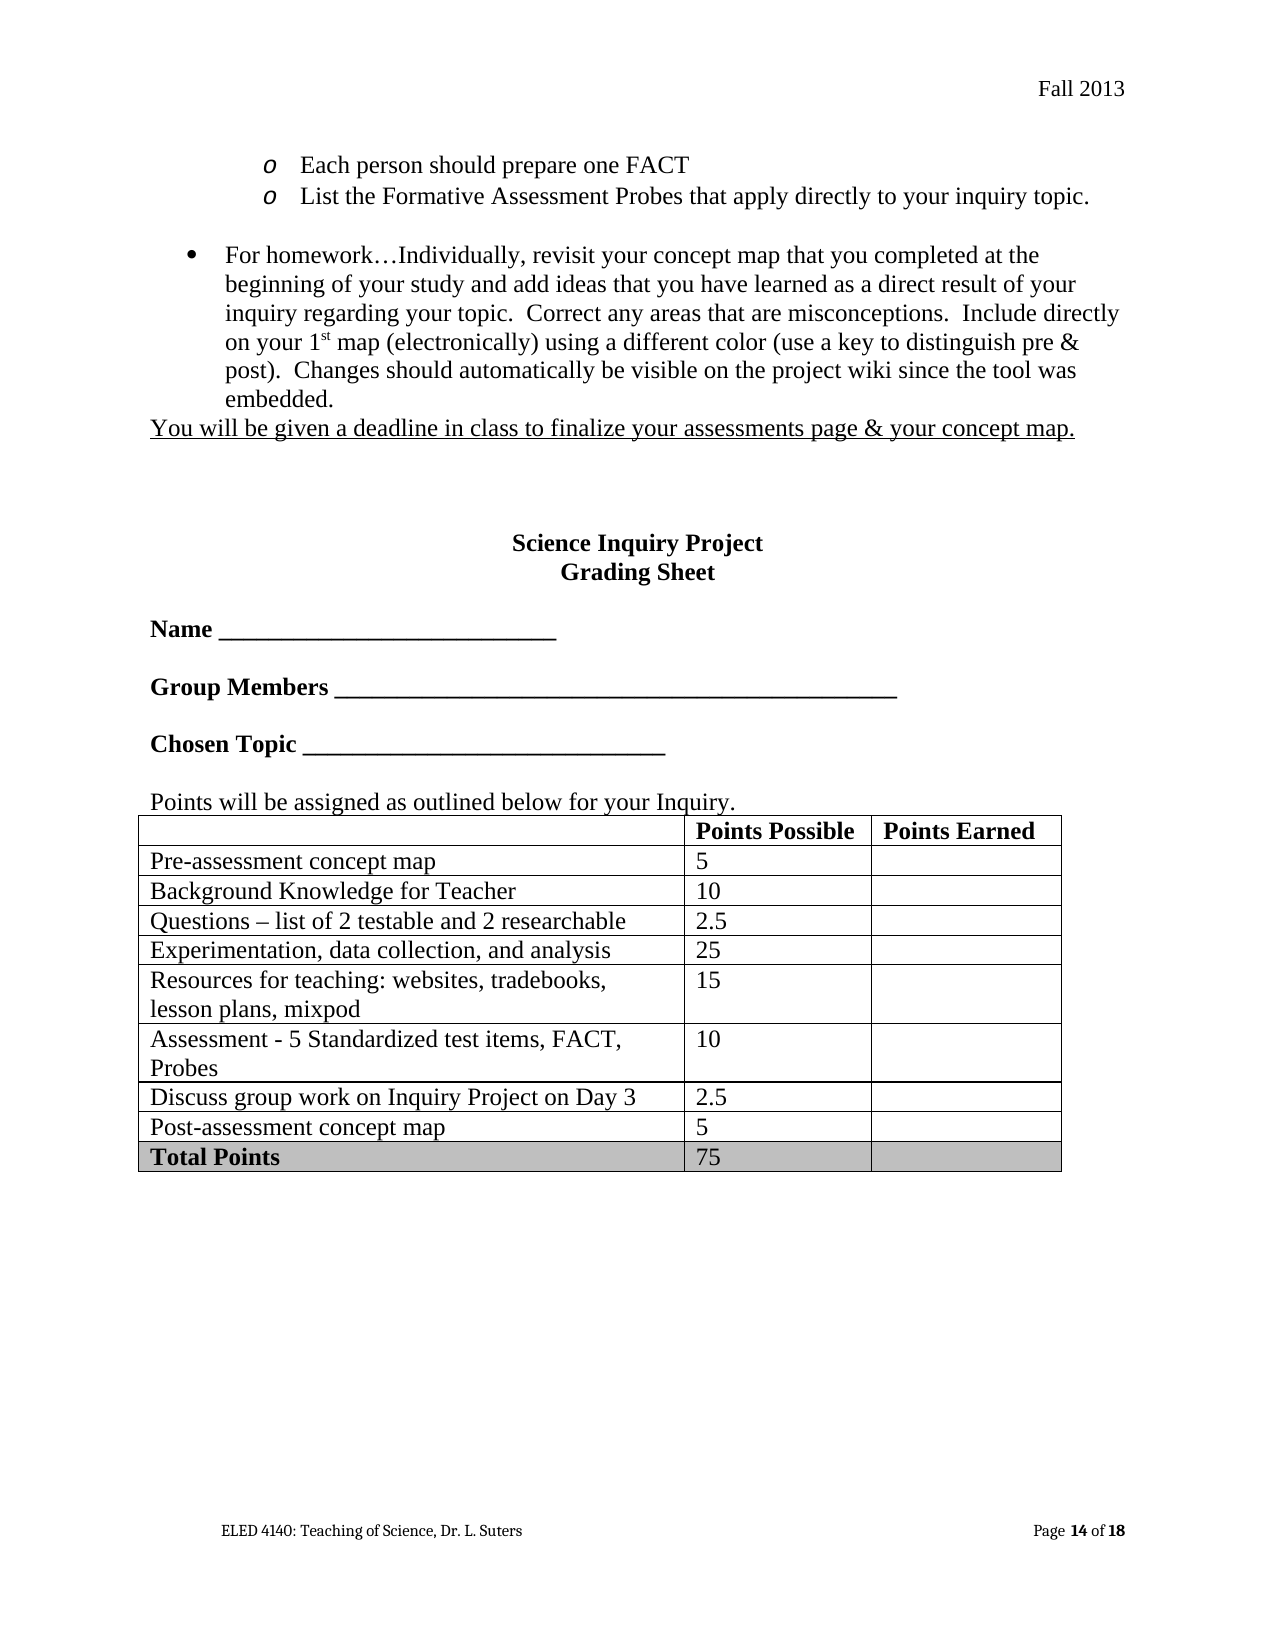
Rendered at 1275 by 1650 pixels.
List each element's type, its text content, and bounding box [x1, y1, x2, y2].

table_cell [872, 876, 1061, 905]
table_cell 2.5 [685, 906, 871, 934]
list List the Formative Assessment Probes that apply directly to your inquiry topic. [262, 181, 1125, 212]
table_cell [872, 936, 1061, 964]
text Name ___________________________ [150, 614, 1125, 643]
table_cell [872, 1024, 1061, 1081]
table_cell [872, 1112, 1061, 1141]
table_header Points Possible [685, 816, 871, 845]
table_cell [872, 1083, 1061, 1111]
table_cell 10 [685, 1024, 871, 1081]
table_cell Assessment - 5 Standardized test items, FACT, Probes [139, 1024, 684, 1081]
table_cell [872, 906, 1061, 934]
table_cell [872, 1142, 1061, 1171]
text You will be given a deadline in class to finalize your assessments page & your concept map. [150, 413, 1125, 442]
table_cell 15 [685, 965, 871, 1023]
list Each person should prepare one FACT [262, 150, 1125, 181]
text Group Members _____________________________________________ [150, 672, 1125, 700]
table_cell [872, 846, 1061, 875]
table_cell 5 [685, 1112, 871, 1141]
table_cell 25 [685, 936, 871, 964]
table_header [139, 816, 684, 845]
table_cell 2.5 [685, 1083, 871, 1111]
text Science Inquiry Project [150, 528, 1125, 557]
text Points will be assigned as outlined below for your Inquiry. [150, 787, 1125, 815]
table_cell Discuss group work on Inquiry Project on Day 3 [139, 1083, 684, 1111]
table_cell Questions – list of 2 testable and 2 researchable [139, 906, 684, 934]
text Chosen Topic _____________________________ [150, 729, 1125, 758]
text Grading Sheet [150, 557, 1125, 585]
list For homework…Individually, revisit your concept map that you completed at the beginning of your study and add ideas that you have learned as a direct result of your inquiry regarding your topic. Correct any areas that are misconceptions. Include directly on your 1st map (electronically) using a different color (use a key to distinguish pre & post). Changes should automatically be visible on the project wiki since the tool was embedded. [187, 240, 1125, 413]
table_cell 5 [685, 846, 871, 875]
table_cell Post-assessment concept map [139, 1112, 684, 1141]
table_cell Background Knowledge for Teacher [139, 876, 684, 905]
table_cell Total Points [139, 1142, 684, 1171]
table_header Points Earned [872, 816, 1061, 845]
table_cell 10 [685, 876, 871, 905]
table_cell [872, 965, 1061, 1023]
table_cell Experimentation, data collection, and analysis [139, 936, 684, 964]
table_cell Resources for teaching: websites, tradebooks, lesson plans, mixpod [139, 965, 684, 1023]
table_cell Pre-assessment concept map [139, 846, 684, 875]
table_cell 75 [685, 1142, 871, 1171]
